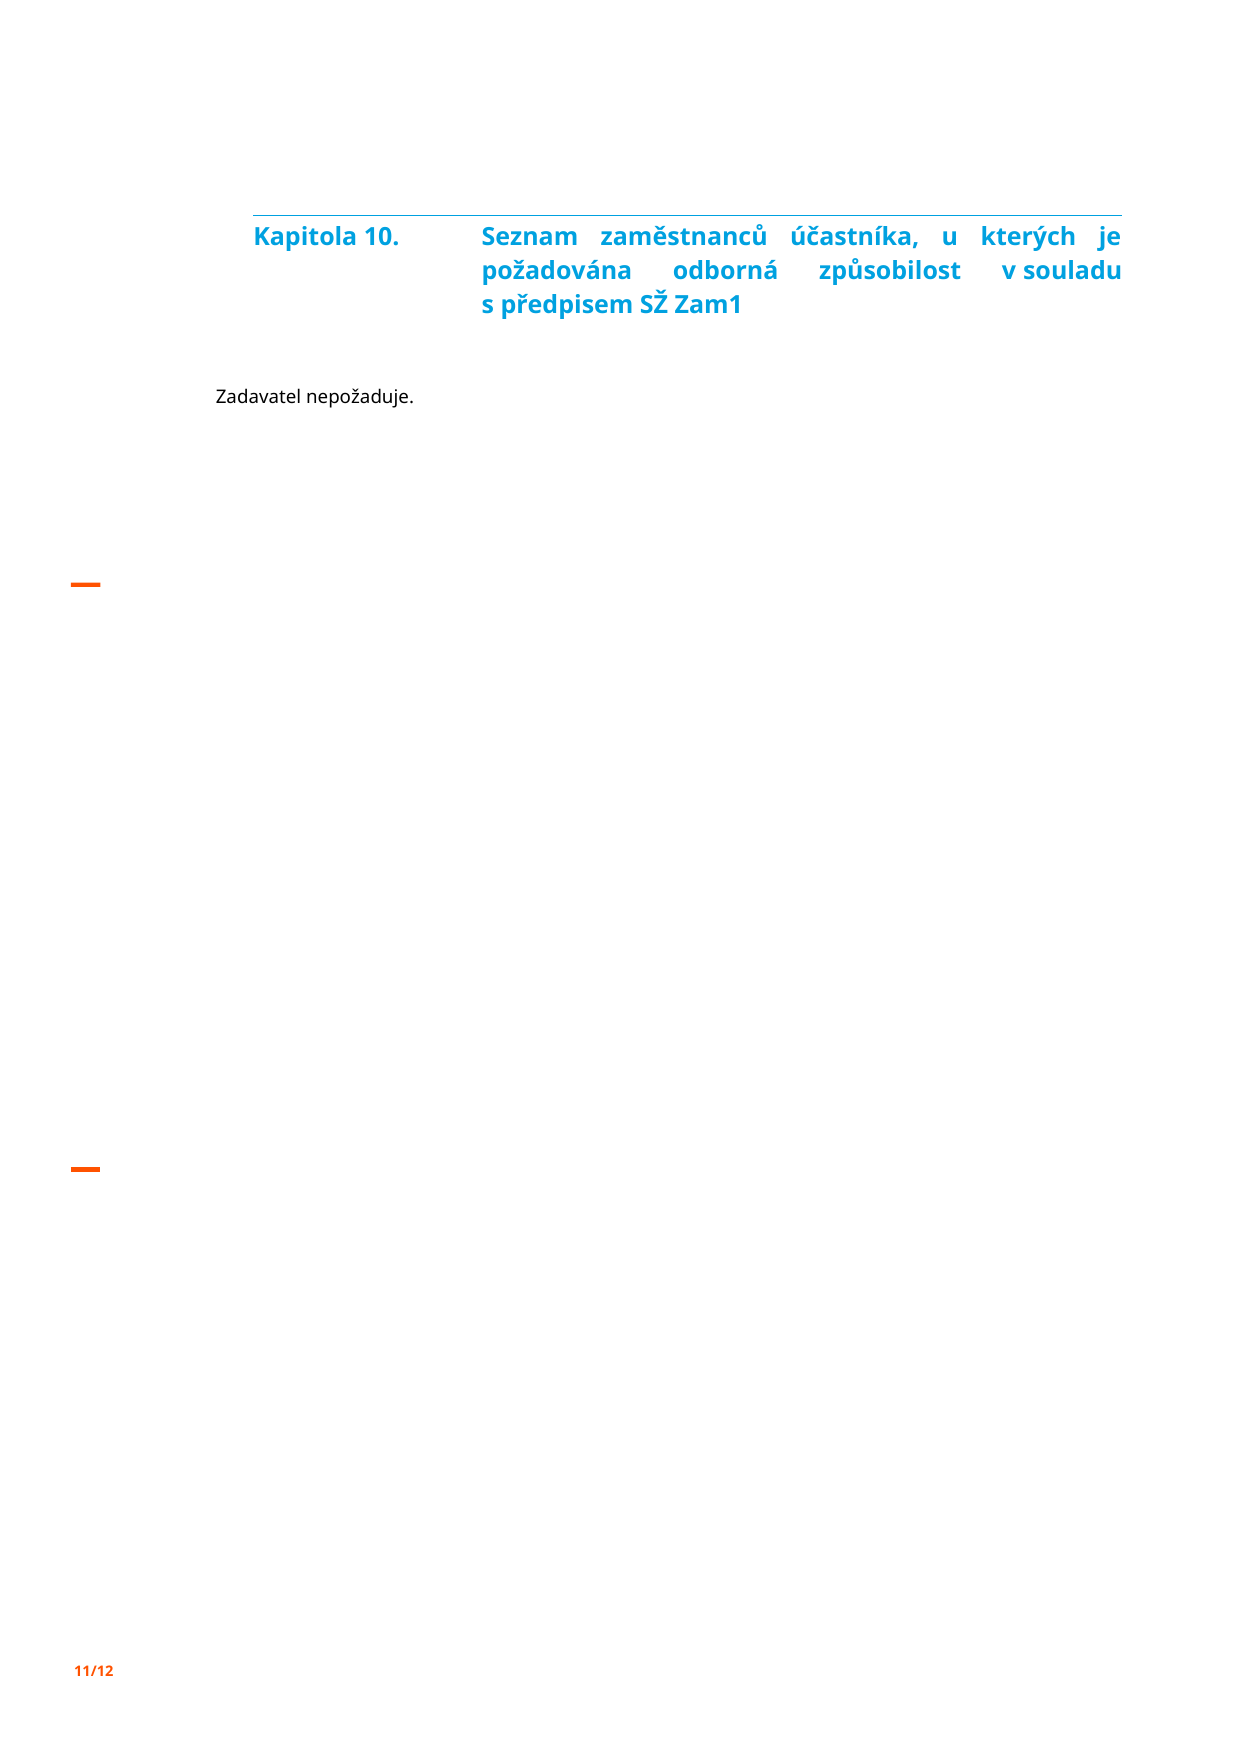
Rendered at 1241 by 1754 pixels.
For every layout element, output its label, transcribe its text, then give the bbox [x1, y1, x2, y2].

subtitle Seznam zaměstnanců účastníka, u kterých je požadována odborná způsobilost v souladu s předpisem SŽ Zam1 [253, 216, 1122, 321]
text Zadavatel nepožaduje. [216, 380, 1121, 409]
